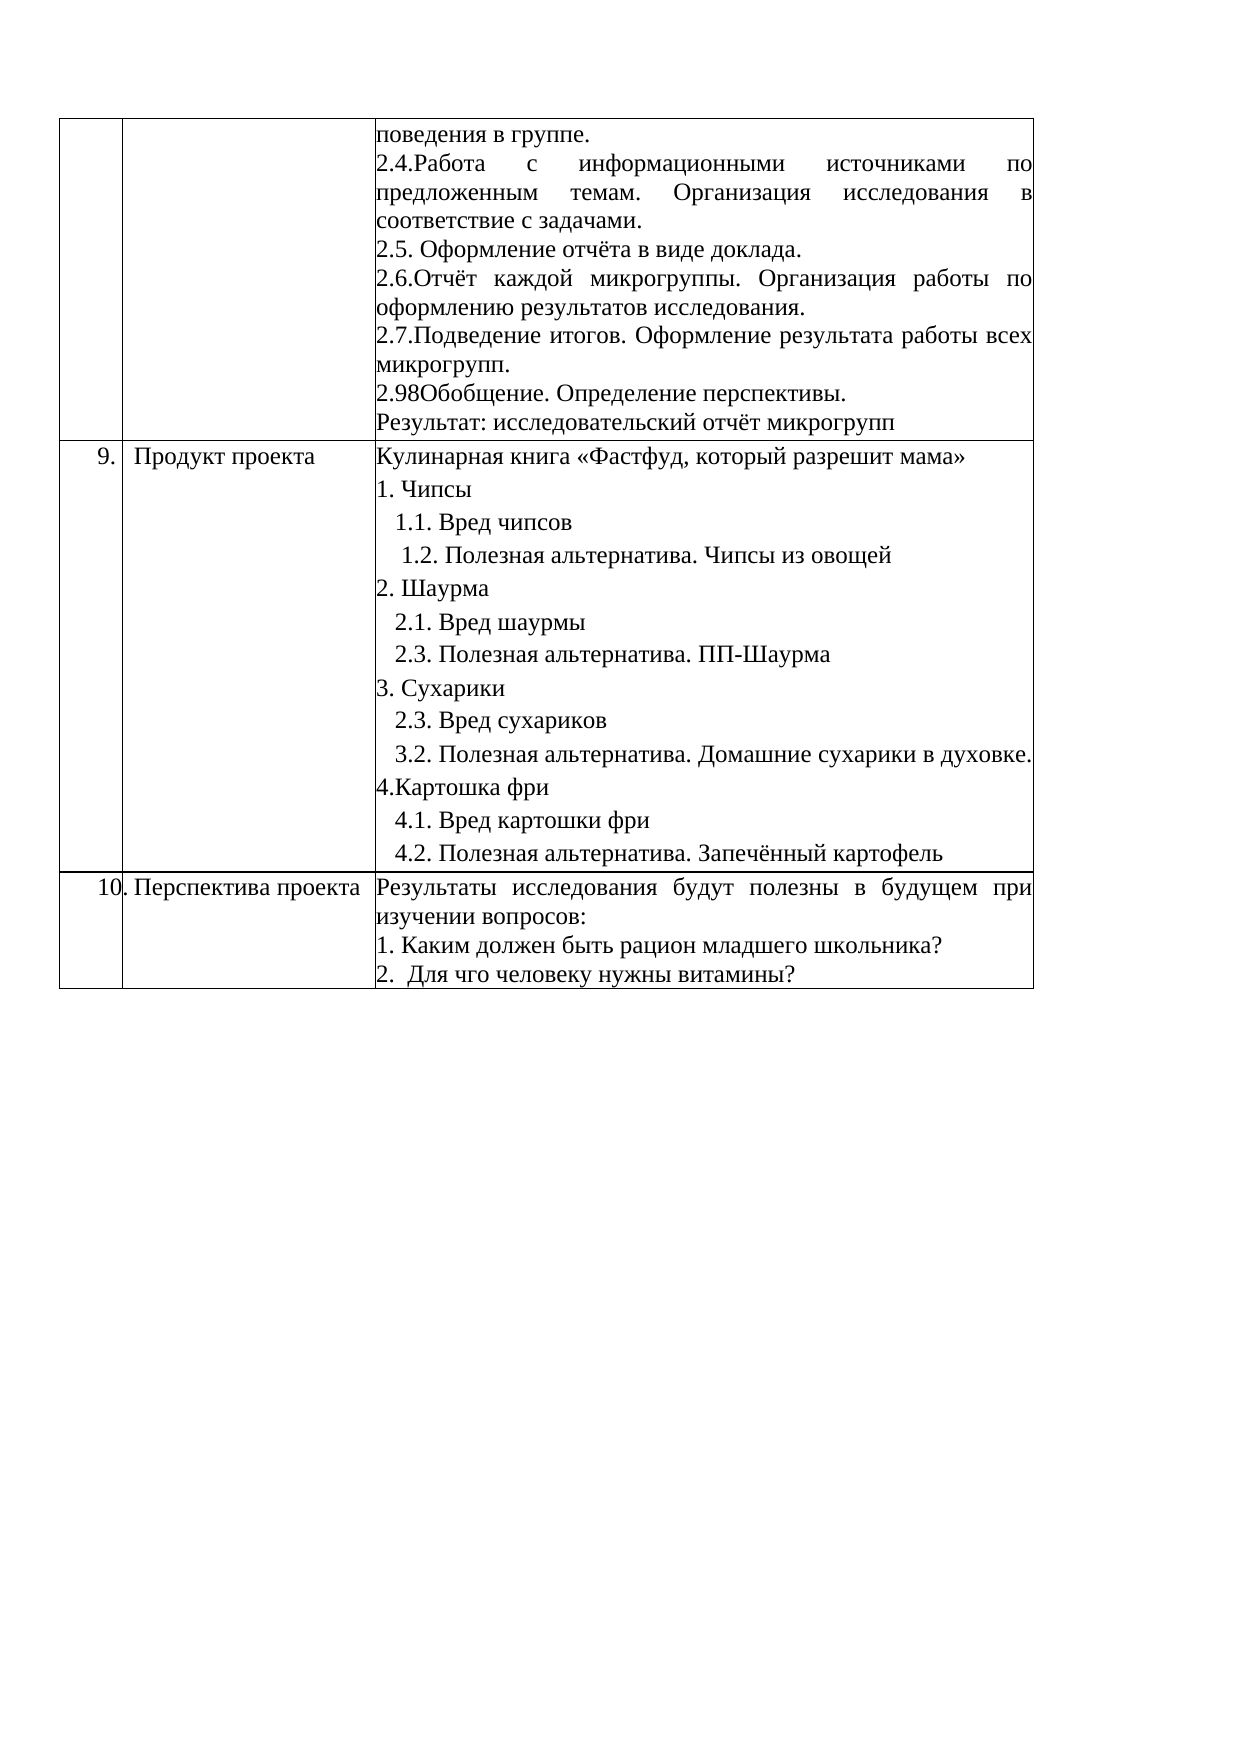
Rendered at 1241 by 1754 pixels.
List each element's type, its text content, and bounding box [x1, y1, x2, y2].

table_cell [123, 119, 375, 440]
table_cell Продукт проекта [123, 441, 375, 871]
table_cell Кулинарная книга «Фастфуд, который разрешит мама» 1. Чипсы 1.1. Вред чипсов 1.2. Полезная альтернатива. Чипсы из овощей 2. Шаурма 2.1. Вред шаурмы 2.3. Полезная альтернатива. ПП-Шаурма 3. Сухарики 2.3. Вред сухариков 3.2. Полезная альтернатива. Домашние сухарики в духовке. 4.Картошка фри 4.1. Вред картошки фри 4.2. Полезная альтернатива. Запечённый картофель [376, 441, 1033, 871]
table_cell [60, 441, 122, 871]
table_cell Перспектива проекта [123, 873, 375, 987]
table_cell [60, 873, 122, 987]
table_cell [376, 119, 1033, 440]
table_cell Результаты исследования будут полезны в будущем при изучении вопросов: 1. Каким должен быть рацион младшего школьника? 2. Для чго человеку нужны витамины? [376, 873, 1033, 987]
table_cell [60, 119, 122, 440]
